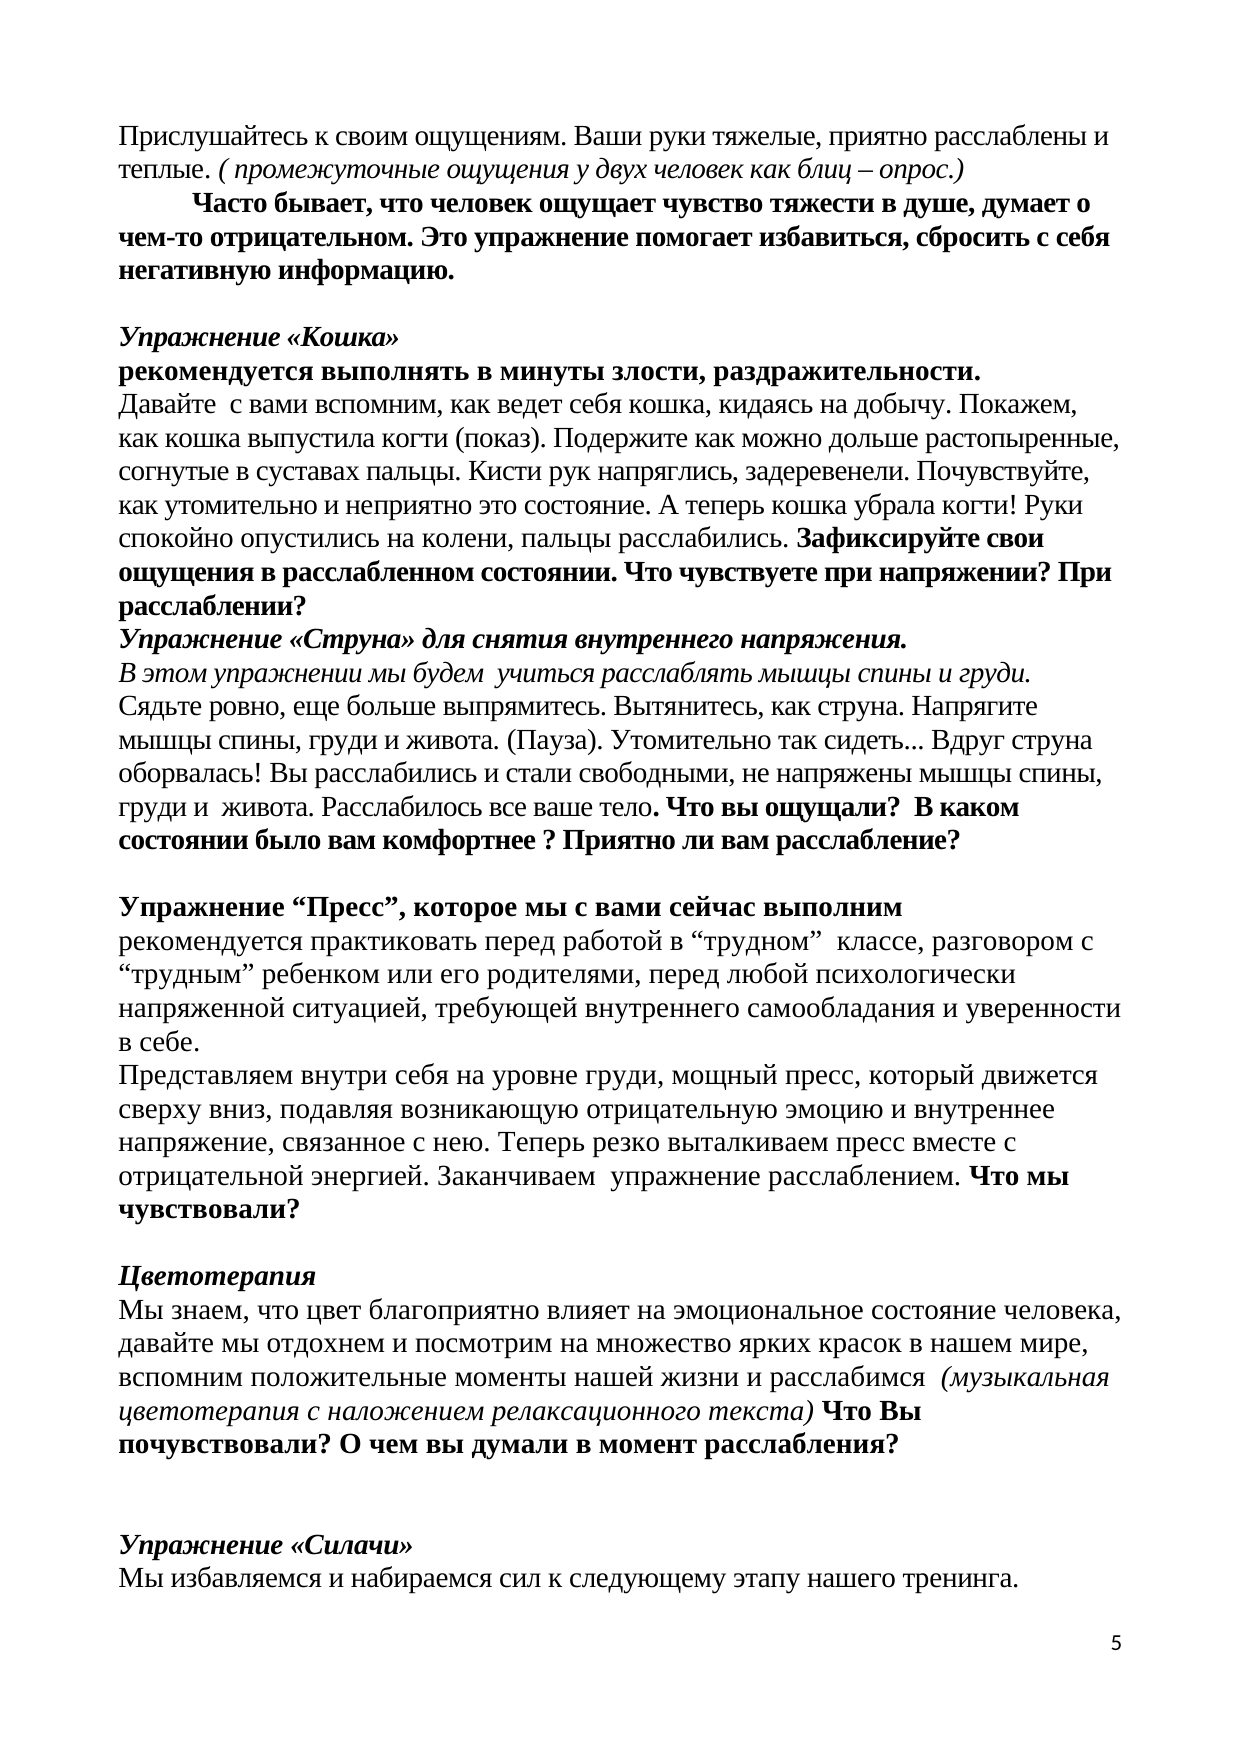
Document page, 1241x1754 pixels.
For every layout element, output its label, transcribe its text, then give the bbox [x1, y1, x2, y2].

text Мы знаем, что цвет благоприятно влияет на эмоциональное состояние человека, давайте мы отдохнем и посмотрим на множество ярких красок в нашем мире, вспомним положительные моменты нашей жизни и расслабимся (музыкальная цветотерапия с наложением релаксационного текста) Что Вы почувствовали? О чем вы думали в момент расслабления? [118, 1292, 1122, 1460]
text Мы избавляемся и набираемся сил к следующему этапу нашего тренинга. [118, 1560, 1122, 1594]
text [118, 118, 1122, 185]
text В этом упражнении мы будем учиться расслаблять мышцы спины и груди. Сядьте ровно, еще больше выпрямитесь. Вытянитесь, как струна. Напрягите мышцы спины, груди и живота. (Пауза). Утомительно так сидеть... Вдруг струна оборвалась! Вы расслабились и стали свободными, не напряжены мышцы спины, груди и живота. Расслабилось все ваше тело. Что вы ощущали? В каком состоянии было вам комфортнее ? Приятно ли вам расслабление? [118, 655, 1122, 856]
text Упражнение «Струна» для снятия внутреннего напряжения. [118, 621, 1122, 655]
text Упражнение «Силачи» [118, 1527, 1122, 1560]
text Давайте с вами вспомним, как ведет себя кошка, кидаясь на добычу. Покажем, как кошка выпустила когти (показ). Подержите как можно дольше растопыренные, согнутые в суставах пальцы. Кисти рук напряглись, задеревенели. Почувствуйте, как утомительно и неприятно это состояние. А теперь кошка убрала когти! Руки спокойно опустились на колени, пальцы расслабились. Зафиксируйте свои ощущения в расслабленном состоянии. Что чувствуете при напряжении? При расслаблении? [118, 386, 1122, 621]
text Часто бывает, что человек ощущает чувство тяжести в душе, думает о чем-то отрицательном. Это упражнение помогает избавиться, сбросить с себя негативную информацию. [118, 185, 1122, 286]
text Упражнение «Кошка» [118, 319, 1122, 353]
text рекомендуется практиковать перед работой в “трудном” классе, разговором с “трудным” ребенком или его родителями, перед любой психологически напряженной ситуацией, требующей внутреннего самообладания и уверенности в себе. [118, 923, 1122, 1057]
text Упражнение “Пресс”, которое мы с вами сейчас выполним [118, 889, 1122, 923]
text Представляем внутри себя на уровне груди, мощный пресс, который движется сверху вниз, подавляя возникающую отрицательную эмоцию и внутреннее напряжение, связанное с нею. Теперь резко выталкиваем пресс вместе с отрицательной энергией. Заканчиваем упражнение расслаблением. Что мы чувствовали? [118, 1057, 1122, 1225]
text рекомендуется выполнять в минуты злости, раздражительности. [118, 353, 1122, 386]
text Цветотерапия [118, 1258, 1122, 1292]
